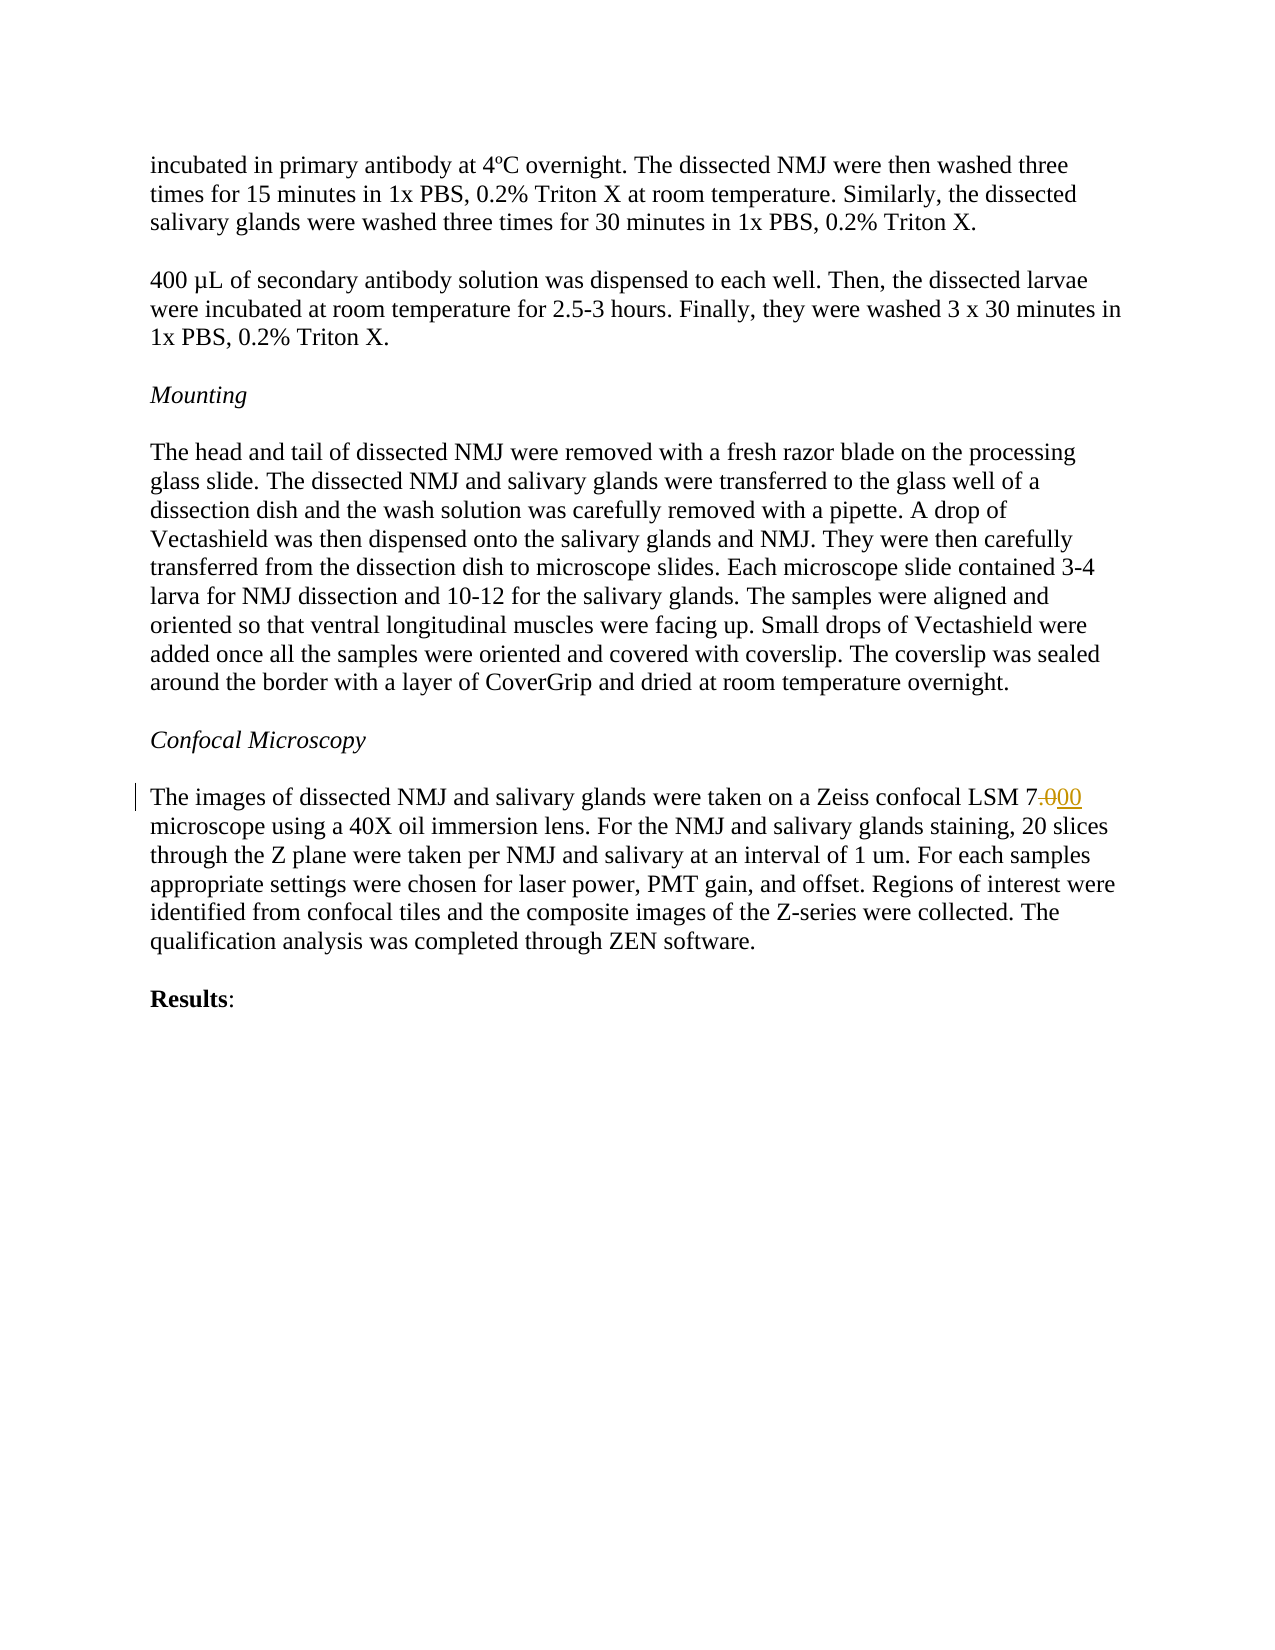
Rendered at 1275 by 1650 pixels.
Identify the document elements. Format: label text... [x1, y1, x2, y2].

text Results: [150, 984, 1125, 1012]
text Mounting [150, 380, 1125, 409]
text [150, 150, 1125, 236]
text The head and tail of dissected NMJ were removed with a fresh razor blade on the processing glass slide. The dissected NMJ and salivary glands were transferred to the glass well of a dissection dish and the wash solution was carefully removed with a pipette. A drop of Vectashield was then dispensed onto the salivary glands and NMJ. They were then carefully transferred from the dissection dish to microscope slides. Each microscope slide contained 3-4 larva for NMJ dissection and 10-12 for the salivary glands. The samples were aligned and oriented so that ventral longitudinal muscles were facing up. Small drops of Vectashield were added once all the samples were oriented and covered with coverslip. The coverslip was sealed around the border with a layer of CoverGrip and dried at room temperature overnight. [150, 437, 1125, 696]
text The images of dissected NMJ and salivary glands were taken on a Zeiss confocal LSM 7 microscope using a 40X oil immersion lens. For the NMJ and salivary glands staining, 20 slices through the Z plane were taken per NMJ and salivary at an interval of 1 um. For each samples appropriate settings were chosen for laser power, PMT gain, and offset. Regions of interest were identified from confocal tiles and the composite images of the Z-series were collected. The qualification analysis was completed through ZEN software. [150, 782, 1125, 955]
text 400 µL of secondary antibody solution was dispensed to each well. Then, the dissected larvae were incubated at room temperature for 2.5-3 hours. Finally, they were washed 3 x 30 minutes in 1x PBS, 0.2% Triton X. [150, 265, 1125, 351]
text Confocal Microscopy [150, 725, 1125, 754]
